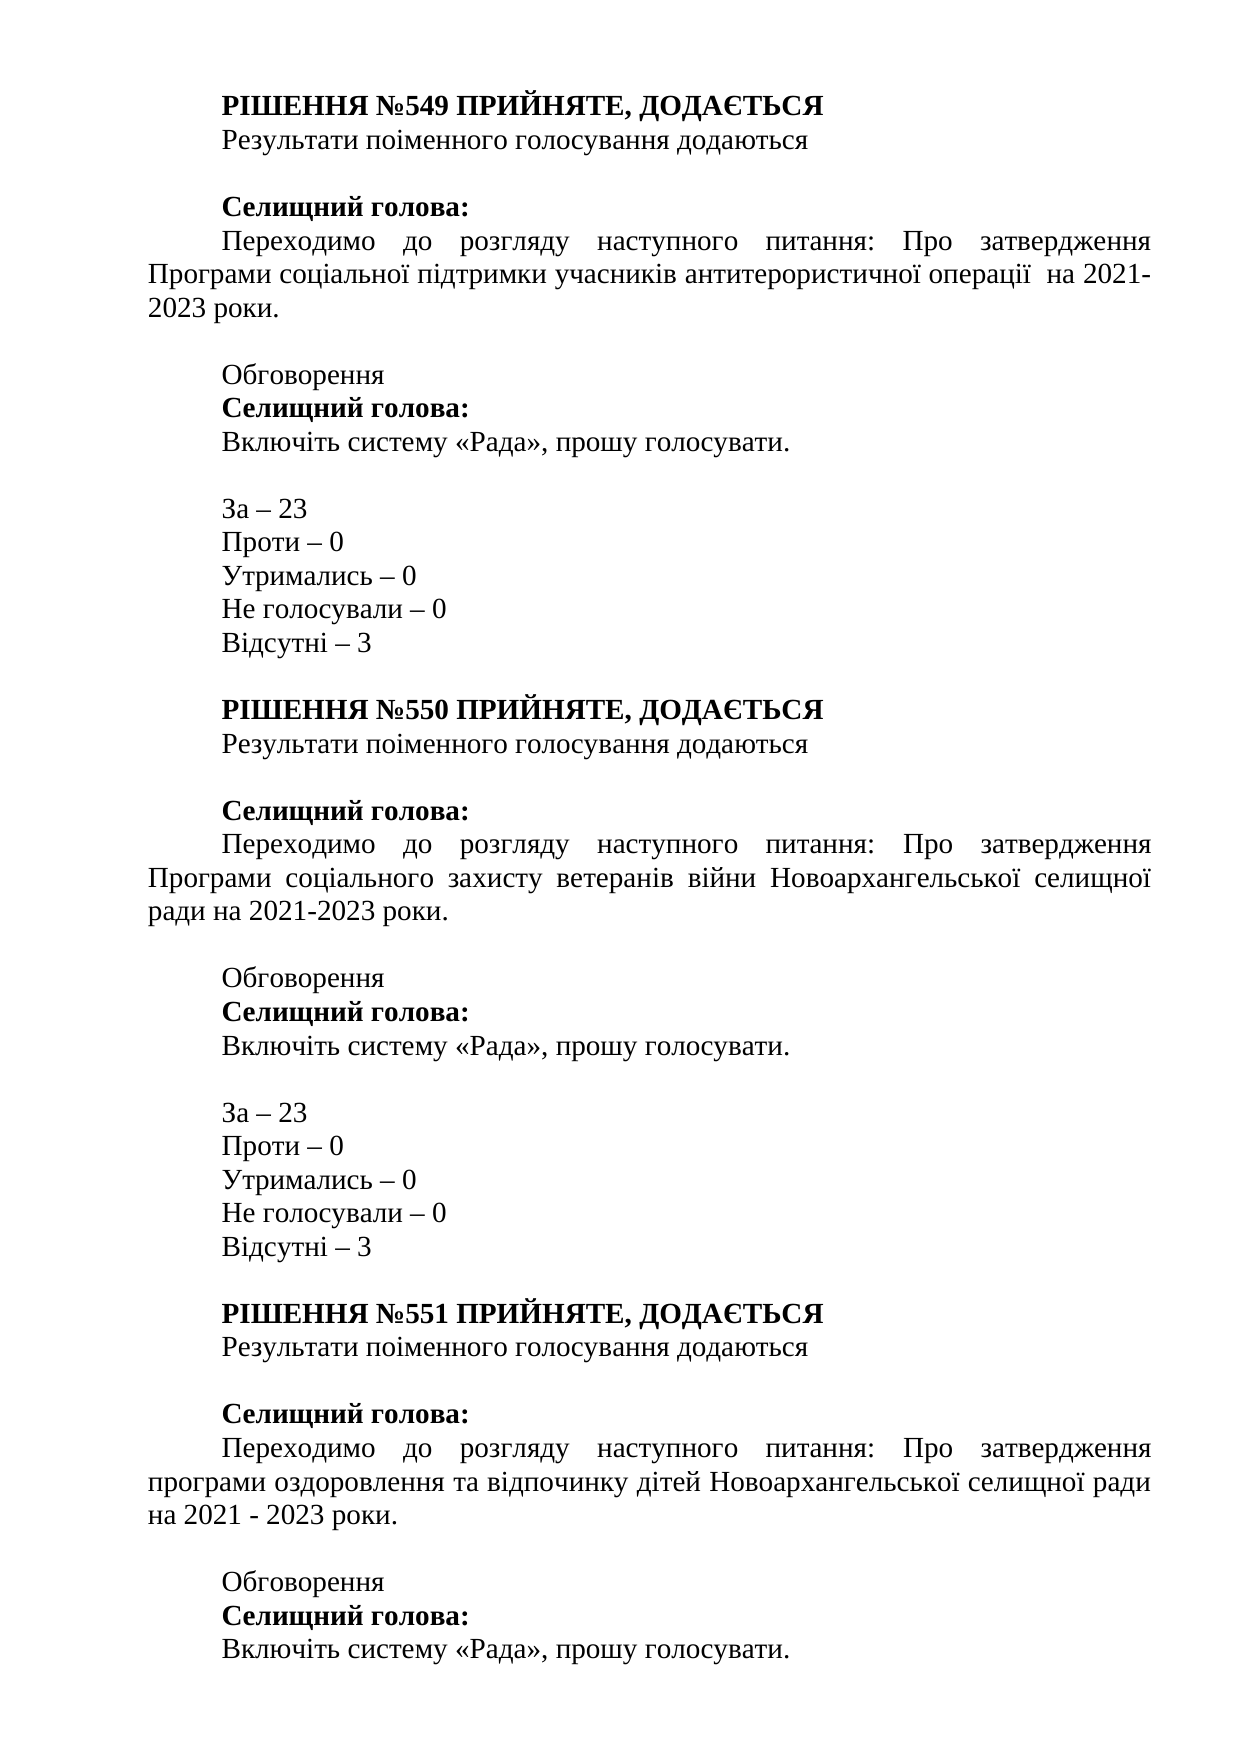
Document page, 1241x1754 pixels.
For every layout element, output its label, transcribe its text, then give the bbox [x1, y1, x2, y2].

text Проти – 0 [148, 1128, 1152, 1162]
text Утримались – 0 [148, 1162, 1152, 1195]
text Утримались – 0 [148, 558, 1152, 592]
text Переходимо до розгляду наступного питання: Про затвердження Програми соціального захисту ветеранів війни Новоархангельської селищної ради на 2021-2023 роки. [148, 826, 1152, 927]
text Селищний голова: [148, 1598, 1152, 1631]
text Селищний голова: [148, 994, 1152, 1028]
text Переходимо до розгляду наступного питання: Про затвердження Програми соціальної підтримки учасників антитерористичної операції на 2021-2023 роки. [148, 223, 1152, 323]
text Результати поіменного голосування додаються [148, 122, 1152, 156]
text Відсутні – 3 [148, 1229, 1152, 1262]
text Включіть систему «Рада», прошу голосувати. [148, 1028, 1152, 1061]
text Обговорення [148, 961, 1152, 994]
text Не голосували – 0 [148, 1195, 1152, 1229]
text РІШЕННЯ №551 ПРИЙНЯТЕ, ДОДАЄТЬСЯ [148, 1296, 1152, 1329]
text За – 23 [148, 1095, 1152, 1128]
text Обговорення [148, 1564, 1152, 1598]
text Проти – 0 [148, 524, 1152, 558]
text Селищний голова: [148, 189, 1152, 223]
text Відсутні – 3 [148, 625, 1152, 659]
text Не голосували – 0 [148, 592, 1152, 625]
text РІШЕННЯ №549 ПРИЙНЯТЕ, ДОДАЄТЬСЯ [148, 88, 1152, 122]
text Результати поіменного голосування додаються [148, 726, 1152, 759]
text РІШЕННЯ №550 ПРИЙНЯТЕ, ДОДАЄТЬСЯ [148, 692, 1152, 726]
text Селищний голова: [148, 390, 1152, 424]
text За – 23 [148, 491, 1152, 524]
text Результати поіменного голосування додаються [148, 1329, 1152, 1363]
text Включіть систему «Рада», прошу голосувати. [148, 424, 1152, 457]
text Обговорення [148, 357, 1152, 390]
text Включіть систему «Рада», прошу голосувати. [148, 1631, 1152, 1665]
text Селищний голова: [148, 793, 1152, 826]
text Переходимо до розгляду наступного питання: Про затвердження програми оздоровлення та відпочинку дітей Новоархангельської селищної ради на 2021 - 2023 роки. [148, 1430, 1152, 1531]
text Селищний голова: [148, 1397, 1152, 1430]
